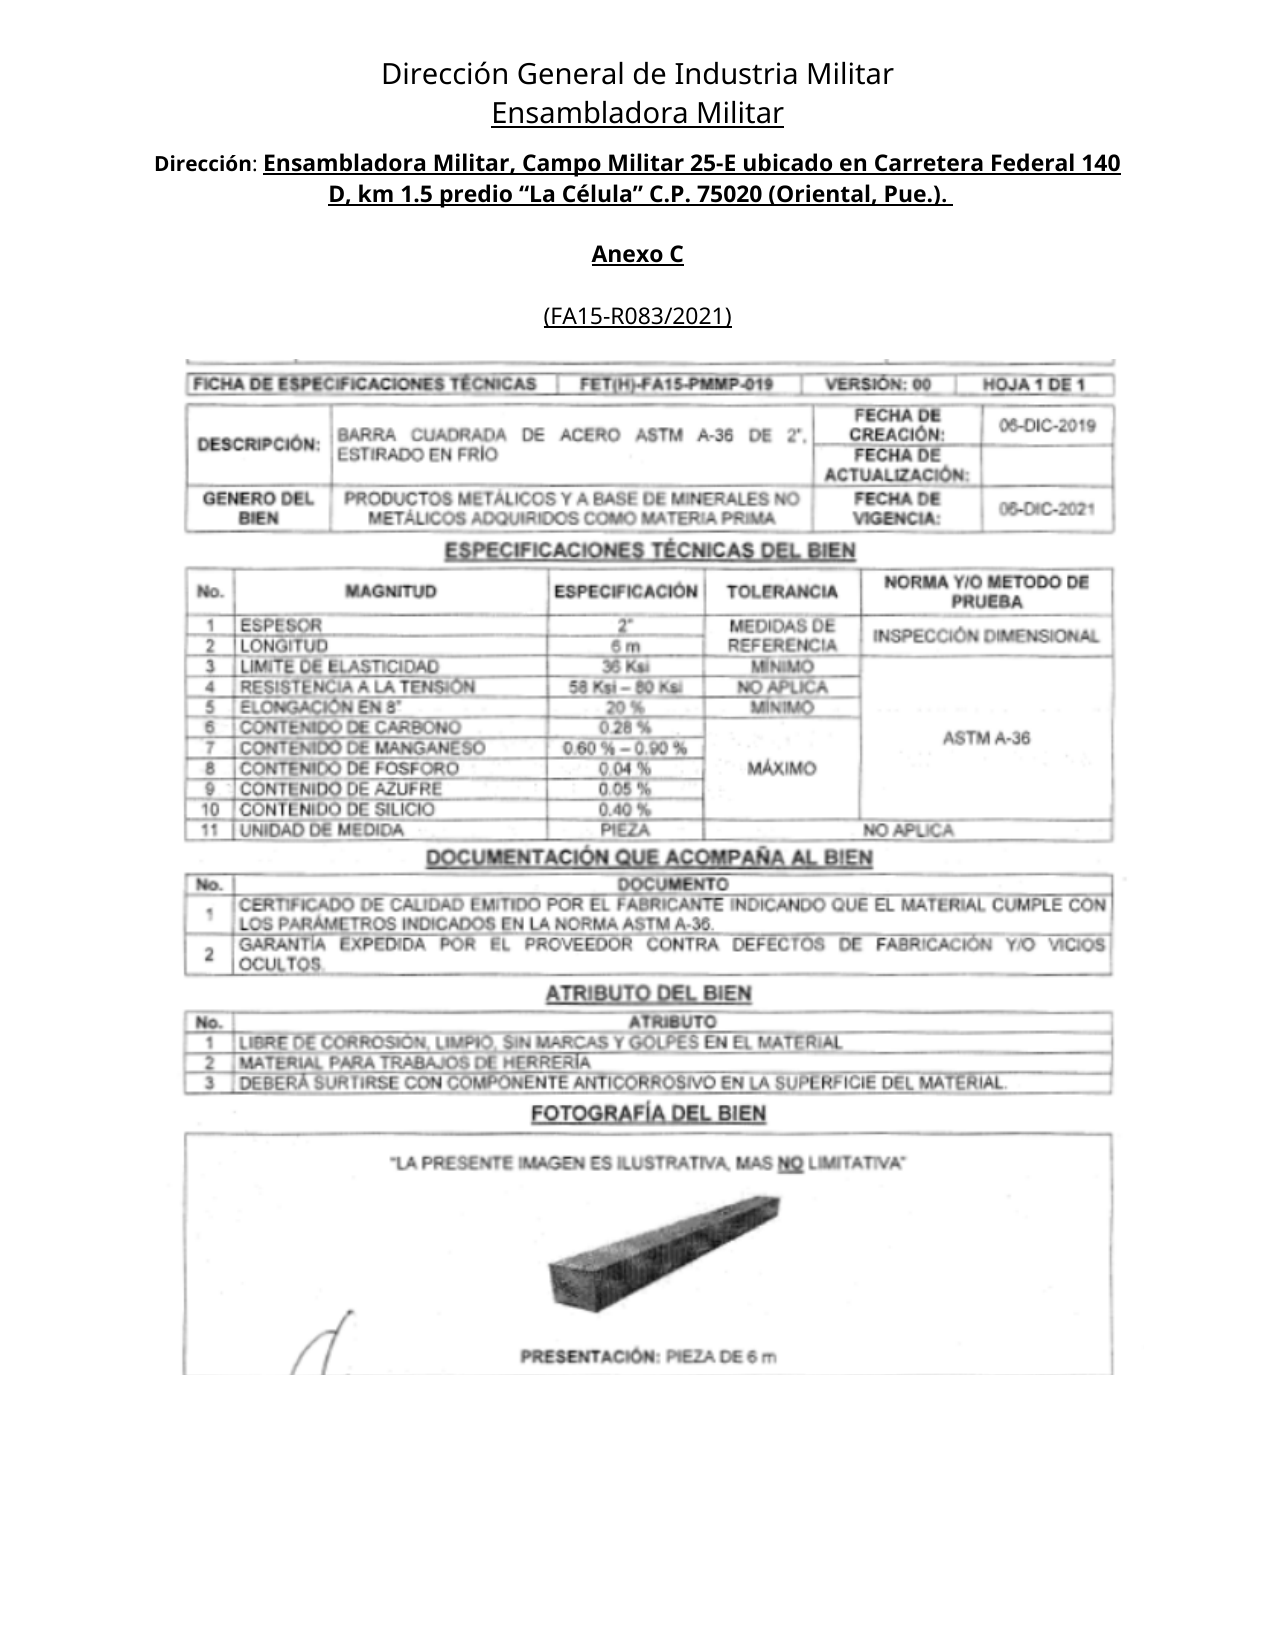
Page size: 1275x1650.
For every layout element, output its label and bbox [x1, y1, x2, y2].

picture [147, 359, 1144, 1375]
